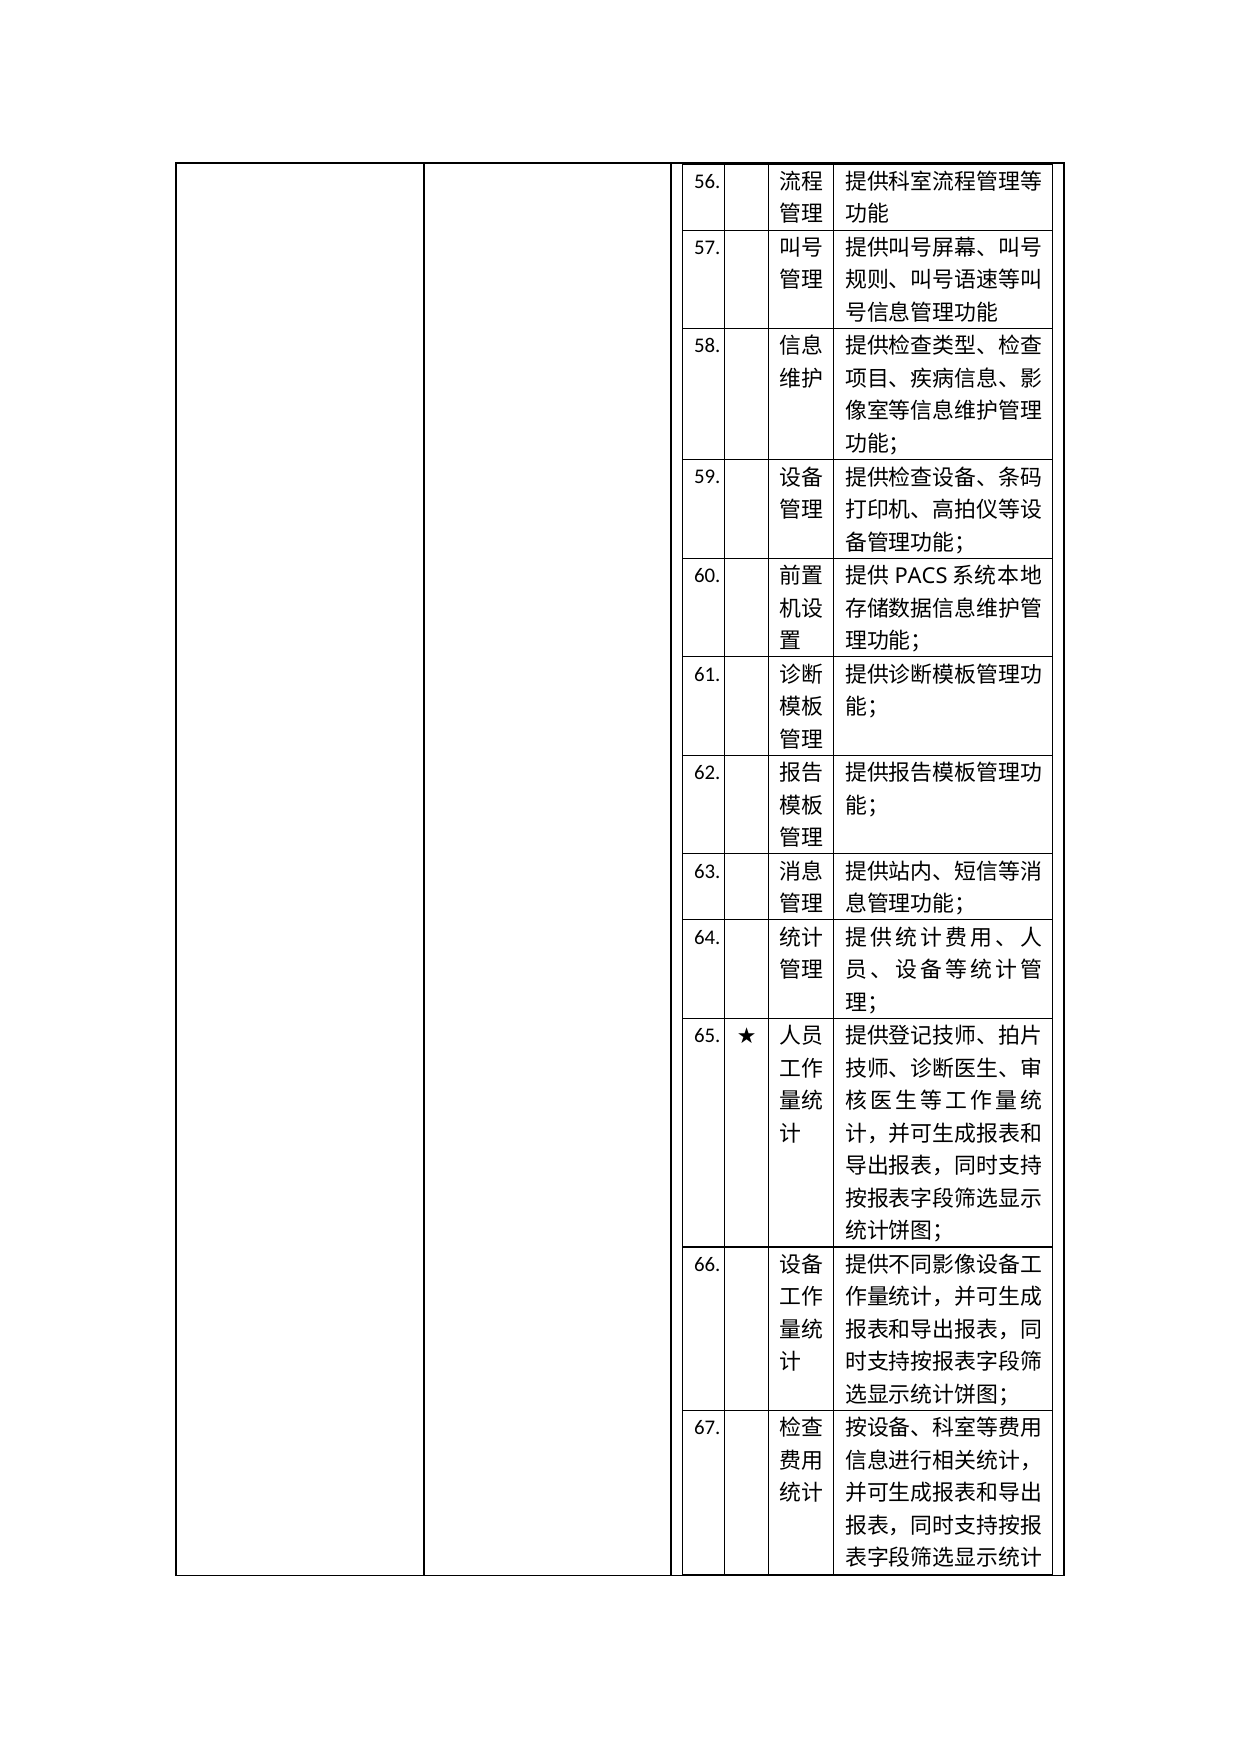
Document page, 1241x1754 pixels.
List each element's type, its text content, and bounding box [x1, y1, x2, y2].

table_cell [769, 1411, 833, 1574]
table_cell [683, 1248, 724, 1410]
table_cell [834, 854, 1052, 919]
table_cell [683, 231, 724, 328]
table_cell [769, 854, 833, 919]
table_cell [683, 920, 724, 1018]
table_cell [769, 1019, 833, 1246]
table_cell [725, 854, 768, 919]
table_cell [834, 559, 1052, 656]
table_cell [725, 657, 768, 755]
table_cell [683, 1019, 724, 1246]
table_cell [769, 1248, 833, 1410]
table_cell [769, 920, 833, 1018]
table_cell [834, 460, 1052, 558]
table_cell [769, 231, 833, 328]
table_cell [834, 329, 1052, 459]
table_cell [725, 1248, 768, 1410]
table_cell [683, 329, 724, 459]
table_cell [725, 756, 768, 853]
table_cell [683, 854, 724, 919]
table_cell [725, 1411, 768, 1574]
table_cell [672, 164, 682, 1574]
table_cell [683, 460, 724, 558]
table_cell [834, 231, 1052, 328]
table_cell [834, 657, 1052, 755]
table_cell [683, 165, 724, 230]
table_cell [683, 756, 724, 853]
table_cell [725, 920, 768, 1018]
table_cell [834, 1411, 1052, 1574]
table_cell [769, 460, 833, 558]
table_cell [834, 1248, 1052, 1410]
table_cell [683, 657, 724, 755]
table_cell [725, 231, 768, 328]
table_cell 1 [177, 164, 423, 1574]
table_cell [725, 329, 768, 459]
table_cell [834, 165, 1052, 230]
table_cell [725, 165, 768, 230]
table_cell [1053, 164, 1063, 1574]
table_cell [725, 1019, 768, 1246]
table_cell [834, 1019, 1052, 1246]
table_cell [725, 559, 768, 656]
table_cell [769, 329, 833, 459]
table_cell [425, 164, 670, 1574]
table_cell [683, 1411, 724, 1574]
table_cell [769, 657, 833, 755]
table_cell [769, 756, 833, 853]
table_cell [683, 559, 724, 656]
table_cell [725, 460, 768, 558]
table_cell [834, 756, 1052, 853]
table_cell [834, 920, 1052, 1018]
table_cell [769, 165, 833, 230]
table_cell [769, 559, 833, 656]
